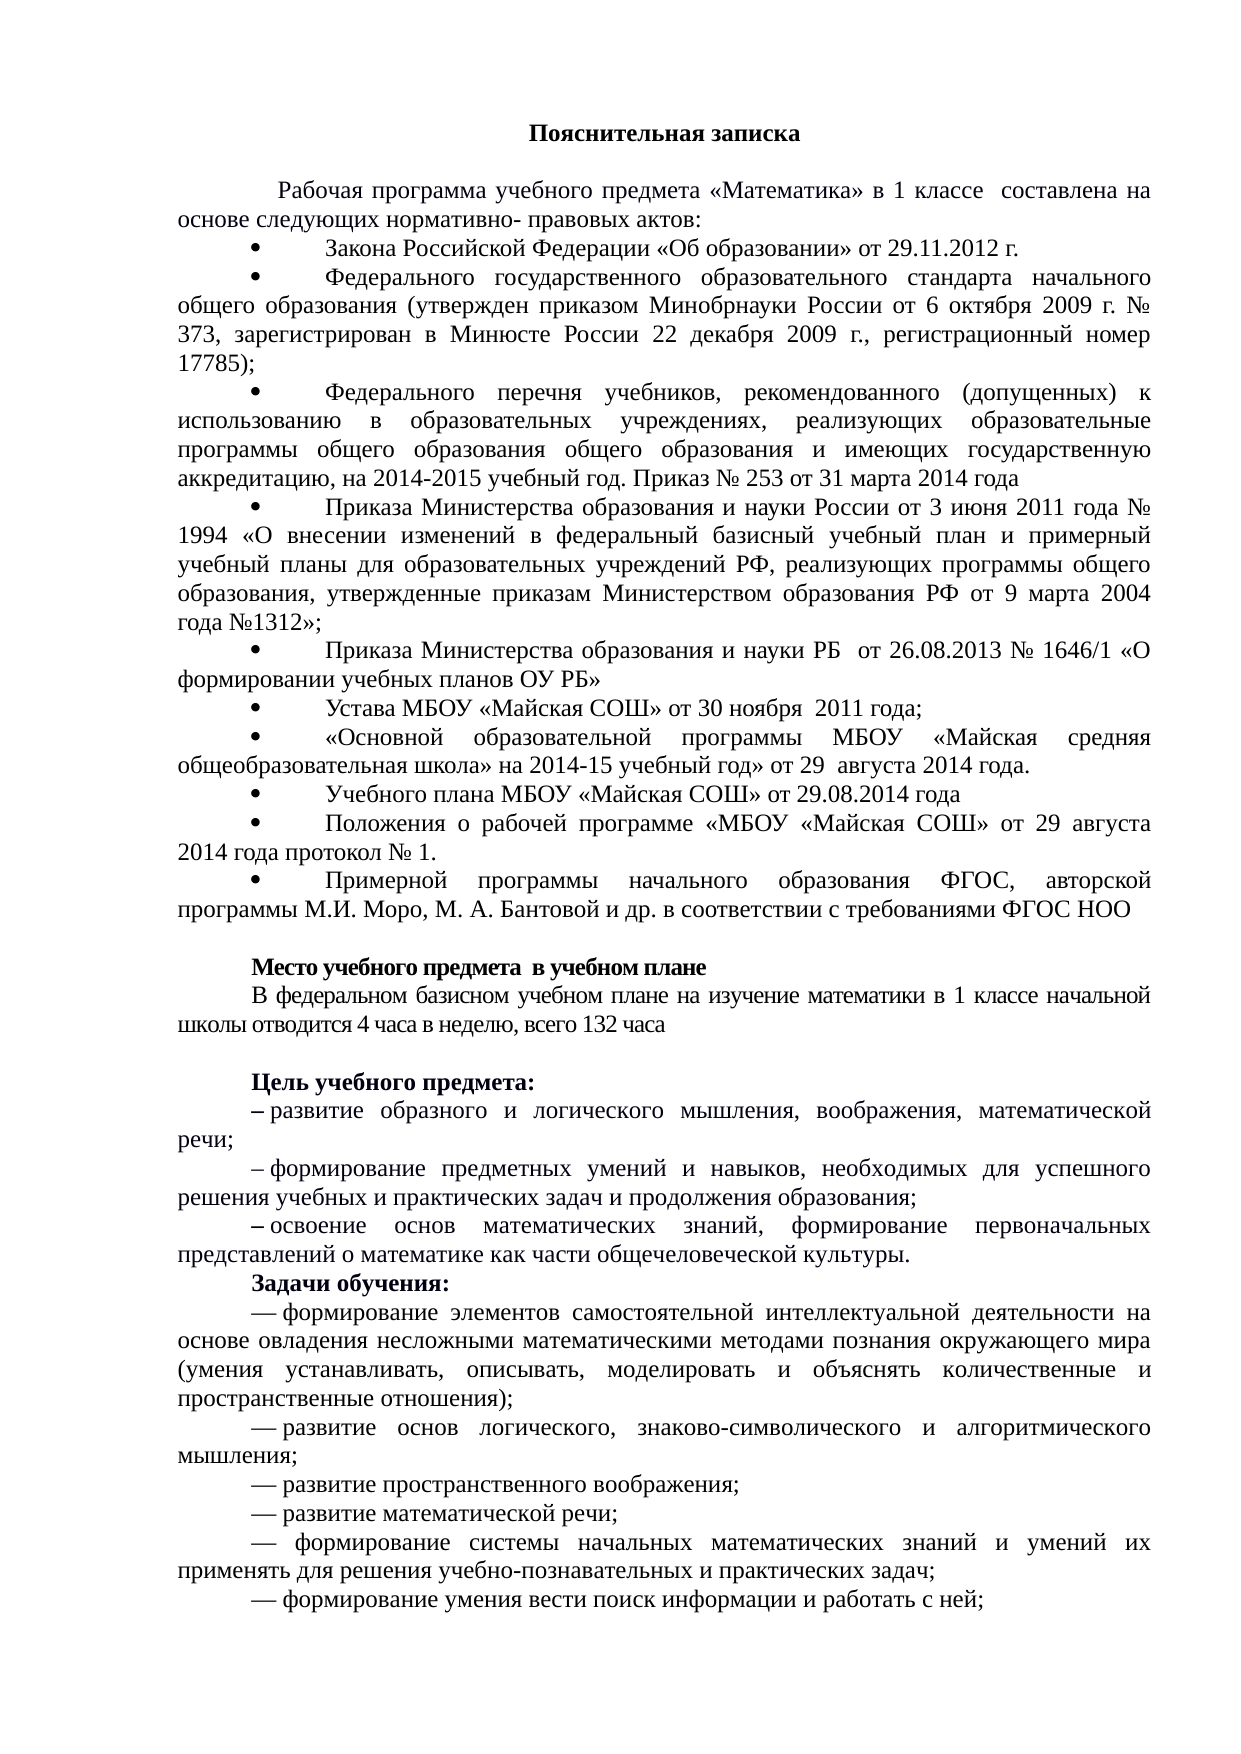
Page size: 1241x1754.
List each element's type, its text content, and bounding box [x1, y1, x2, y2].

text В федеральном базисном учебном плане на изучение математики в 1 классе начальной школы отводится 4 часа в неделю, всего 132 часа [177, 981, 1152, 1038]
text — развитие основ логического, знаково-символического и алгоритмического мышления; [177, 1412, 1152, 1469]
text — развитие пространственного воображения; [177, 1469, 1152, 1498]
list Учебного плана МБОУ «Майская СОШ» от 29.08.2014 года [177, 779, 1152, 808]
text – освоение основ математических знаний, формирование первоначальных представлений о математике как части общечеловеческой культуры. [177, 1211, 1152, 1268]
text Задачи обучения: [177, 1268, 1152, 1297]
list Приказа Министерства образования и науки России от 3 июня 2011 года № 1994 «О внесении изменений в федеральный базисный учебный план и примерный учебный планы для образовательных учреждений РФ, реализующих программы общего образования, утвержденные приказам Министерством образования РФ от 9 марта 2004 года №1312»; [177, 492, 1152, 636]
text — формирование умения вести поиск информации и работать с ней; [177, 1584, 1152, 1613]
text — формирование элементов самостоятельной интеллектуальной деятельности на основе овладения несложными математическими методами познания окружающего мира (умения устанавливать, описывать, моделировать и объяснять количественные и пространственные отношения); [177, 1297, 1152, 1412]
text Цель учебного предмета: [177, 1067, 1152, 1096]
text – развитие образного и логического мышления, воображения, математической речи; [177, 1096, 1152, 1153]
text Место учебного предмета в учебном плане [177, 952, 1152, 981]
list Приказа Министерства образования и науки РБ от 26.08.2013 № 1646/1 «О формировании учебных планов ОУ РБ» [177, 636, 1152, 693]
text Пояснительная записка [177, 118, 1152, 147]
text – формирование предметных умений и навыков, необходимых для успешного решения учебных и практических задач и продолжения образования; [177, 1153, 1152, 1211]
list Примерной программы начального образования ФГОС, авторской программы М.И. Моро, М. А. Бантовой и др. в соответствии с требованиями ФГОС НОО [177, 866, 1152, 923]
list Устава МБОУ «Майская СОШ» от 30 ноября 2011 года; [177, 693, 1152, 722]
list Федерального государственного образовательного стандарта начального общего образования (утвержден приказом Минобрнауки России от 6 октября 2009 г. № 373, зарегистрирован в Минюсте России 22 декабря 2009 г., регистрационный номер 17785); [177, 262, 1152, 377]
text — формирование системы начальных математических знаний и умений их применять для решения учебно-познавательных и практических задач; [177, 1527, 1152, 1584]
text — развитие математической речи; [177, 1498, 1152, 1527]
list «Основной образовательной программы МБОУ «Майская средняя общеобразовательная школа» на 2014-15 учебный год» от 29 августа 2014 года. [177, 722, 1152, 779]
list Положения о рабочей программе «МБОУ «Майская СОШ» от 29 августа 2014 года протокол № 1. [177, 808, 1152, 866]
text Рабочая программа учебного предмета «Математика» в 1 классе составлена на основе следующих нормативно- правовых актов: [177, 176, 1152, 233]
list Закона Российской Федерации «Об образовании» от 29.11.2012 г. [177, 233, 1152, 262]
list Федерального перечня учебников, рекомендованного (допущенных) к использованию в образовательных учреждениях, реализующих образовательные программы общего образования общего образования и имеющих государственную аккредитацию, на 2014-2015 учебный год. Приказ № 253 от 31 марта 2014 года [177, 377, 1152, 492]
